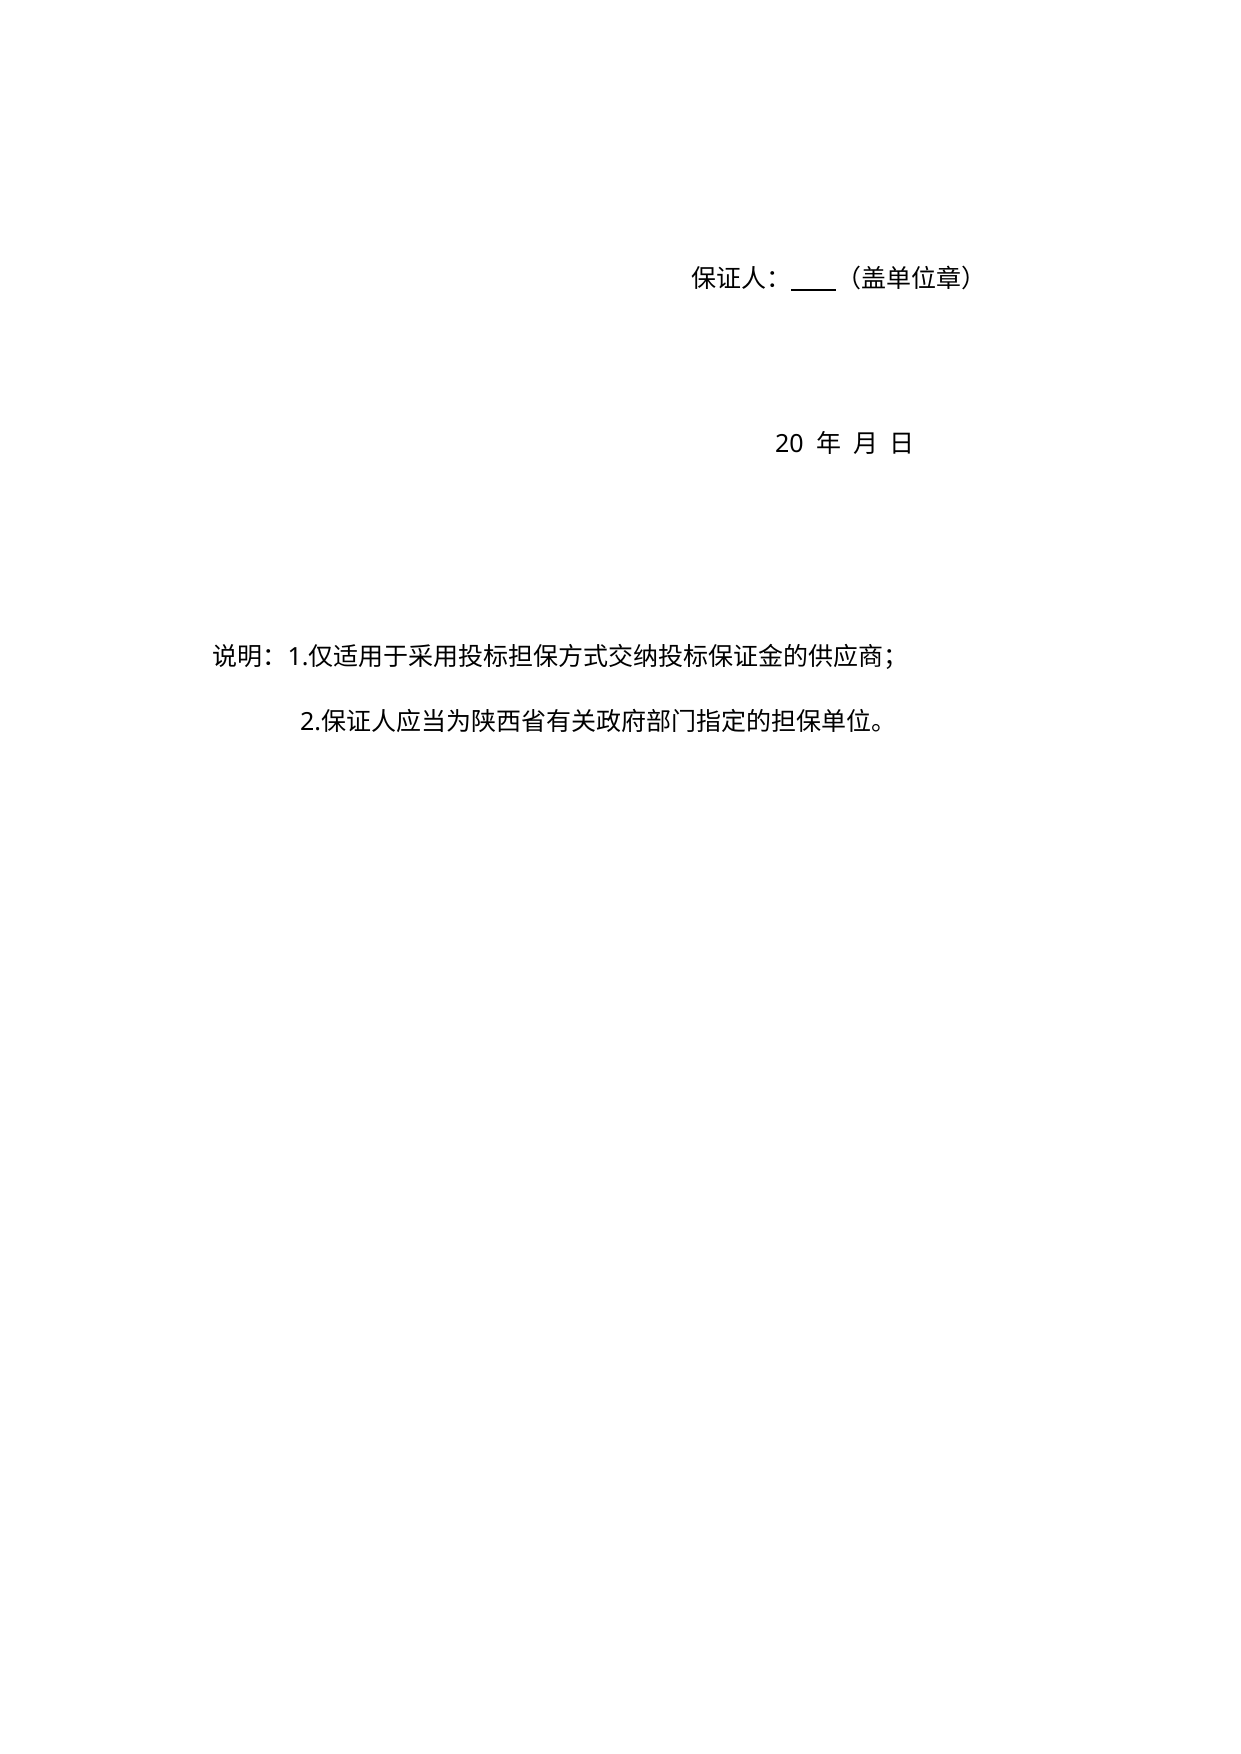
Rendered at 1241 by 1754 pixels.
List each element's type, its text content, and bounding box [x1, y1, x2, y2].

text 2.保证人应当为陕西省有关政府部门指定的担保单位。 [187, 687, 1053, 752]
text 保证人： （盖单位章） [187, 244, 986, 309]
text 说明：1.仅适用于采用投标担保方式交纳投标保证金的供应商； [187, 622, 1053, 687]
text 20 年 月 日 [187, 409, 986, 474]
